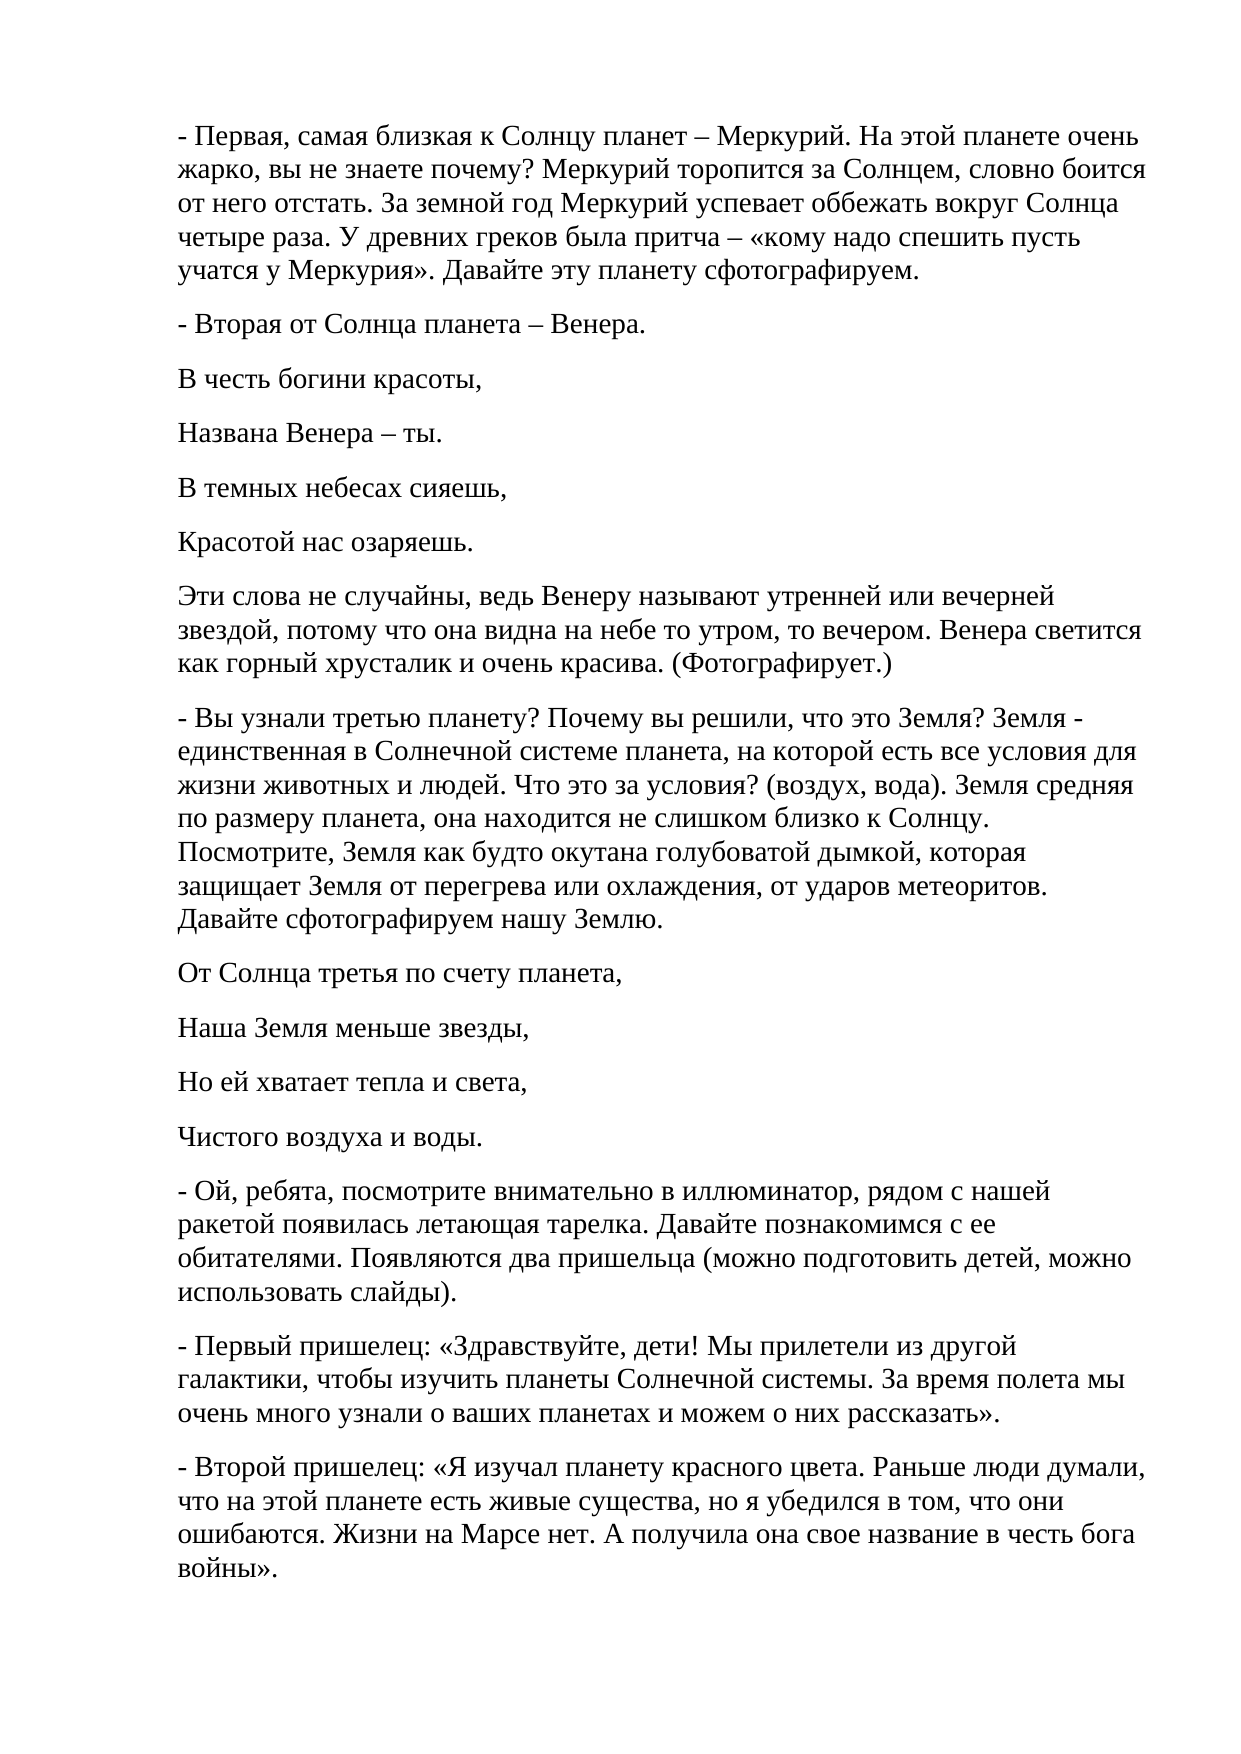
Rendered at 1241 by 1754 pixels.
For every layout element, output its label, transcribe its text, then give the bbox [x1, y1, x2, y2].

text От Солнца третья по счету планета, [177, 956, 1152, 989]
text Эти слова не случайны, ведь Венеру называют утренней или вечерней звездой, потому что она видна на небе то утром, то вечером. Венера светится как горный хрусталик и очень красива. (Фотографирует.) [177, 578, 1152, 679]
text - Первая, самая близкая к Солнцу планет – Меркурий. На этой планете очень жарко, вы не знаете почему? Меркурий торопится за Солнцем, словно боится от него отстать. За земной год Меркурий успевает оббежать вокруг Солнца четыре раза. У древних греков была притча – «кому надо спешить пусть учатся у Меркурия». Давайте эту планету сфотографируем. [177, 118, 1152, 286]
text Но ей хватает тепла и света, [177, 1064, 1152, 1098]
text Названа Венера – ты. [177, 415, 1152, 449]
text - Первый пришелец: «Здравствуйте, дети! Мы прилетели из другой галактики, чтобы изучить планеты Солнечной системы. За время полета мы очень много узнали о ваших планетах и можем о них рассказать». [177, 1328, 1152, 1429]
text Чистого воздуха и воды. [177, 1119, 1152, 1152]
text - Второй пришелец: «Я изучал планету красного цвета. Раньше люди думали, что на этой планете есть живые существа, но я убедился в том, что они ошибаются. Жизни на Марсе нет. А получила она свое название в честь бога войны». [177, 1449, 1152, 1584]
text В честь богини красоты, [177, 361, 1152, 394]
text В темных небесах сияешь, [177, 470, 1152, 503]
text Красотой нас озаряешь. [177, 524, 1152, 558]
text - Вторая от Солнца планета – Венера. [177, 307, 1152, 340]
text - Ой, ребята, посмотрите внимательно в иллюминатор, рядом с нашей ракетой появилась летающая тарелка. Давайте познакомимся с ее обитателями. Появляются два пришельца (можно подготовить детей, можно использовать слайды). [177, 1173, 1152, 1307]
text - Вы узнали третью планету? Почему вы решили, что это Земля? Земля - единственная в Солнечной системе планета, на которой есть все условия для жизни животных и людей. Что это за условия? (воздух, вода). Земля средняя по размеру планета, она находится не слишком близко к Солнцу. Посмотрите, Земля как будто окутана голубоватой дымкой, которая защищает Земля от перегрева или охлаждения, от ударов метеоритов. Давайте сфотографируем нашу Землю. [177, 700, 1152, 935]
text Наша Земля меньше звезды, [177, 1010, 1152, 1043]
